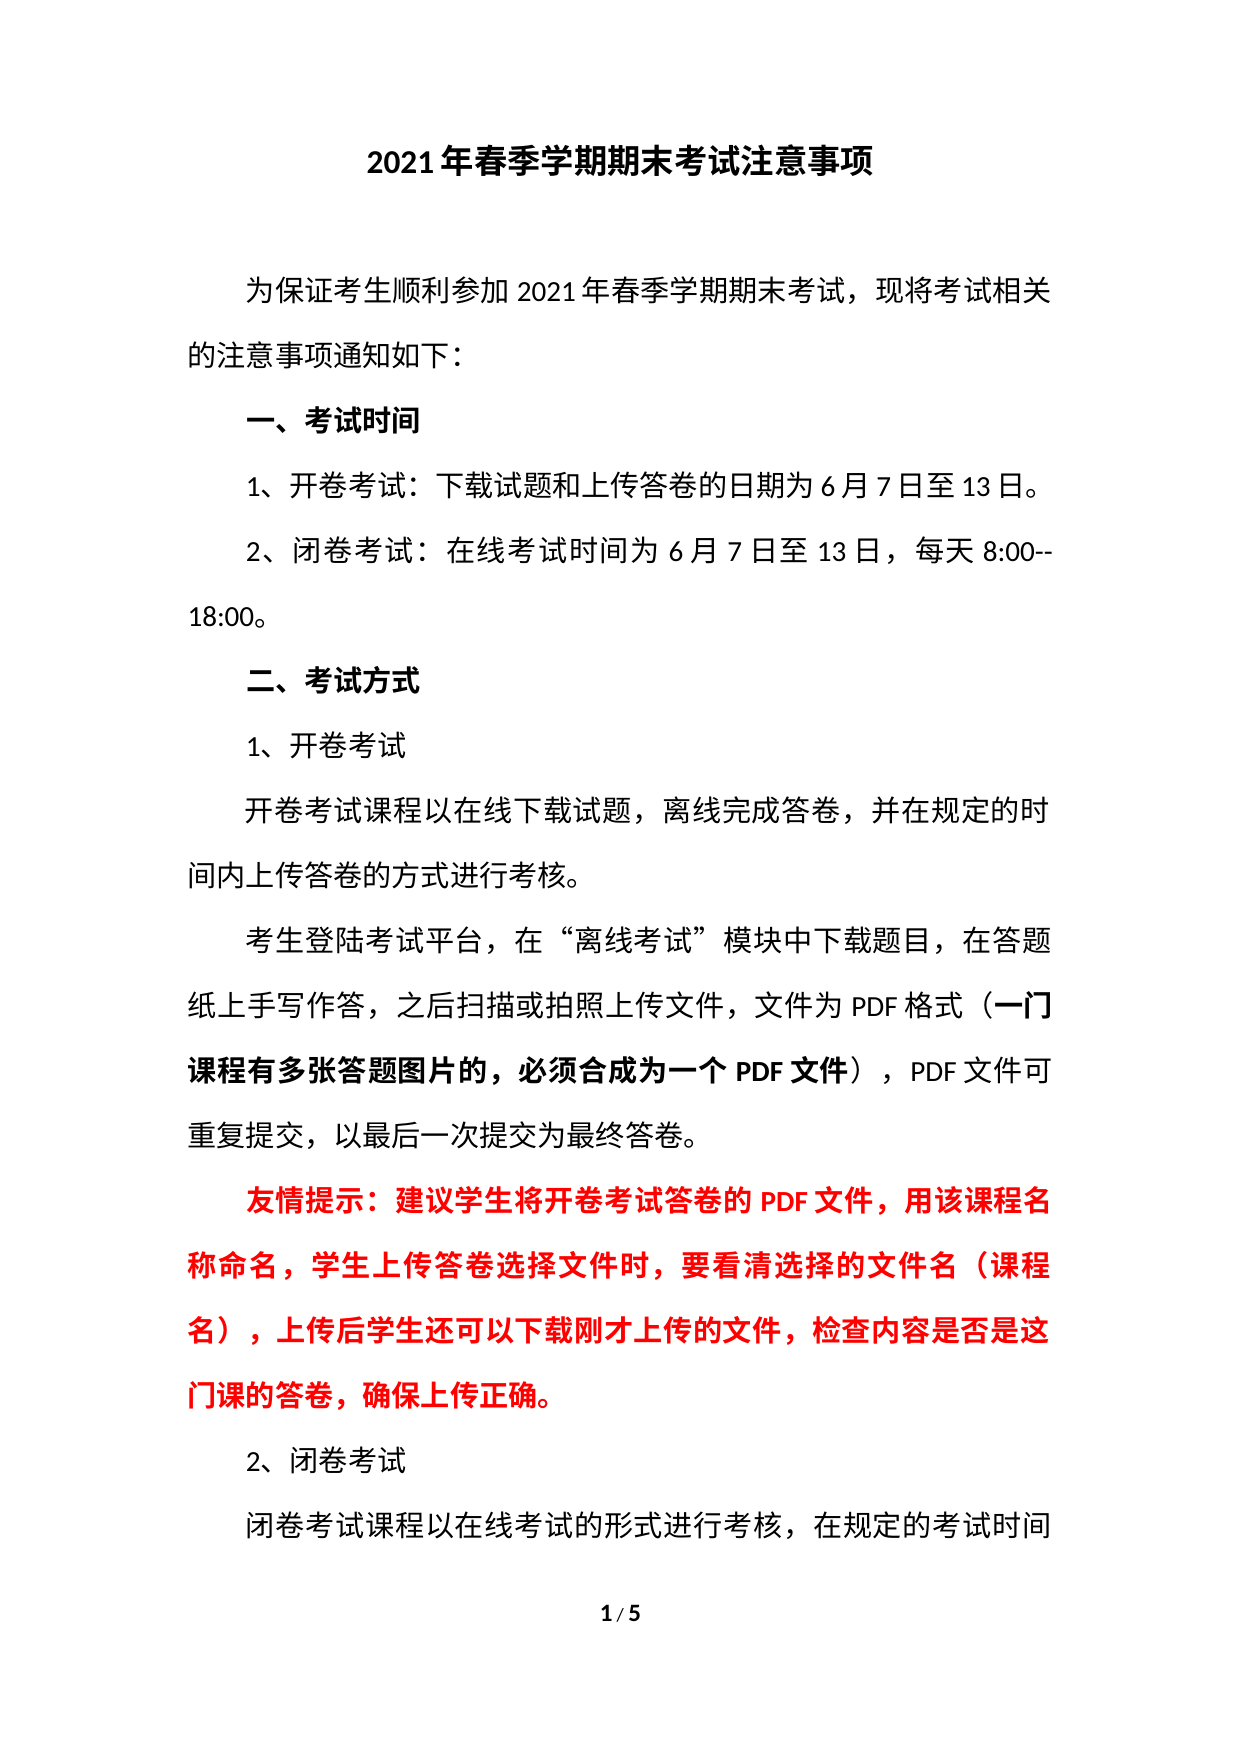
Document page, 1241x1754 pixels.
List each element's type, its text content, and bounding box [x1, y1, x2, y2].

text 2、闭卷考试 [187, 1426, 1053, 1491]
text 开卷考试课程以在线下载试题，离线完成答卷，并在规定的时间内上传答卷的方式进行考核。 [187, 776, 1053, 906]
text 2021年春季学期期末考试注意事项 [187, 126, 1053, 191]
text 1、开卷考试：下载试题和上传答卷的日期为6月7日至13日。 [187, 451, 1053, 516]
text 友情提示：建议学生将开卷考试答卷的PDF文件，用该课程名称命名，学生上传答卷选择文件时，要看清选择的文件名（课程名），上传后学生还可以下载刚才上传的文件，检查内容是否是这门课的答卷，确保上传正确。 [187, 1166, 1053, 1426]
text 二、考试方式 [187, 646, 1053, 711]
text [187, 1491, 1053, 1556]
text 考生登陆考试平台，在“离线考试”模块中下载题目，在答题纸上手写作答，之后扫描或拍照上传文件，文件为PDF格式（一门课程有多张答题图片的，必须合成为一个PDF文件），PDF文件可重复提交，以最后一次提交为最终答卷。 [187, 906, 1053, 1166]
text 1、开卷考试 [187, 711, 1053, 776]
text 为保证考生顺利参加2021年春季学期期末考试，现将考试相关的注意事项通知如下： [187, 256, 1053, 386]
text 2、闭卷考试：在线考试时间为6月7日至13日，每天8:00--18:00。 [187, 516, 1053, 646]
text 一、考试时间 [187, 386, 1053, 451]
